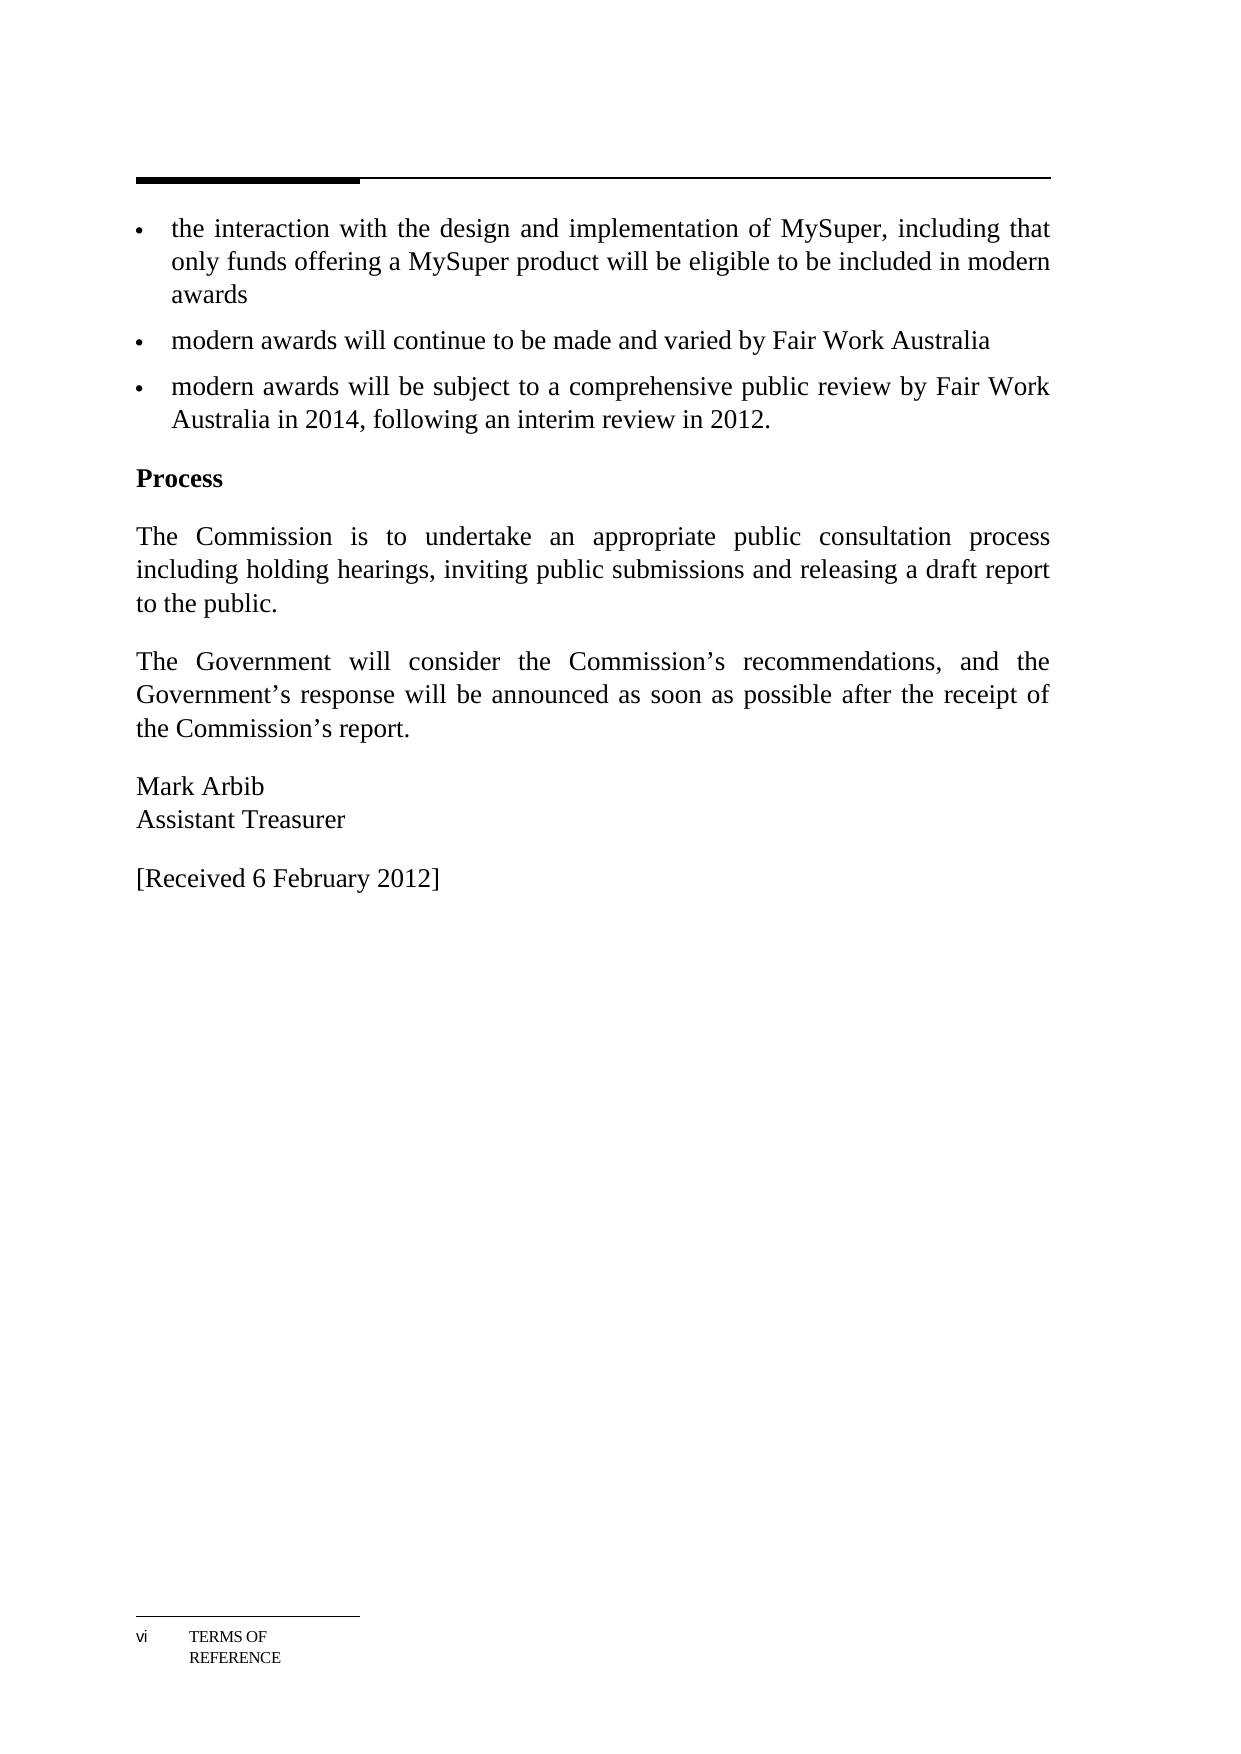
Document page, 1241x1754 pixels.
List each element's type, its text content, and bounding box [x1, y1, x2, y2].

text Process [136, 461, 1051, 494]
text The Commission is to undertake an appropriate public consultation process including holding hearings, inviting public submissions and releasing a draft report to the public. [136, 519, 1051, 619]
list the interaction with the design and implementation of MySuper, including that only funds offering a MySuper product will be eligible to be included in modern awards [136, 211, 1051, 311]
list modern awards will continue to be made and varied by Fair Work Australia [136, 323, 1051, 356]
text The Government will consider the Commission’s recommendations, and the Government’s response will be announced as soon as possible after the receipt of the Commission’s report. [136, 644, 1051, 744]
list modern awards will be subject to a comprehensive public review by Fair Work Australia in 2014, following an interim review in 2012. [136, 369, 1051, 436]
text Mark Arbib Assistant Treasurer [136, 769, 1051, 836]
text [Received 6 February 2012] [136, 861, 1051, 894]
